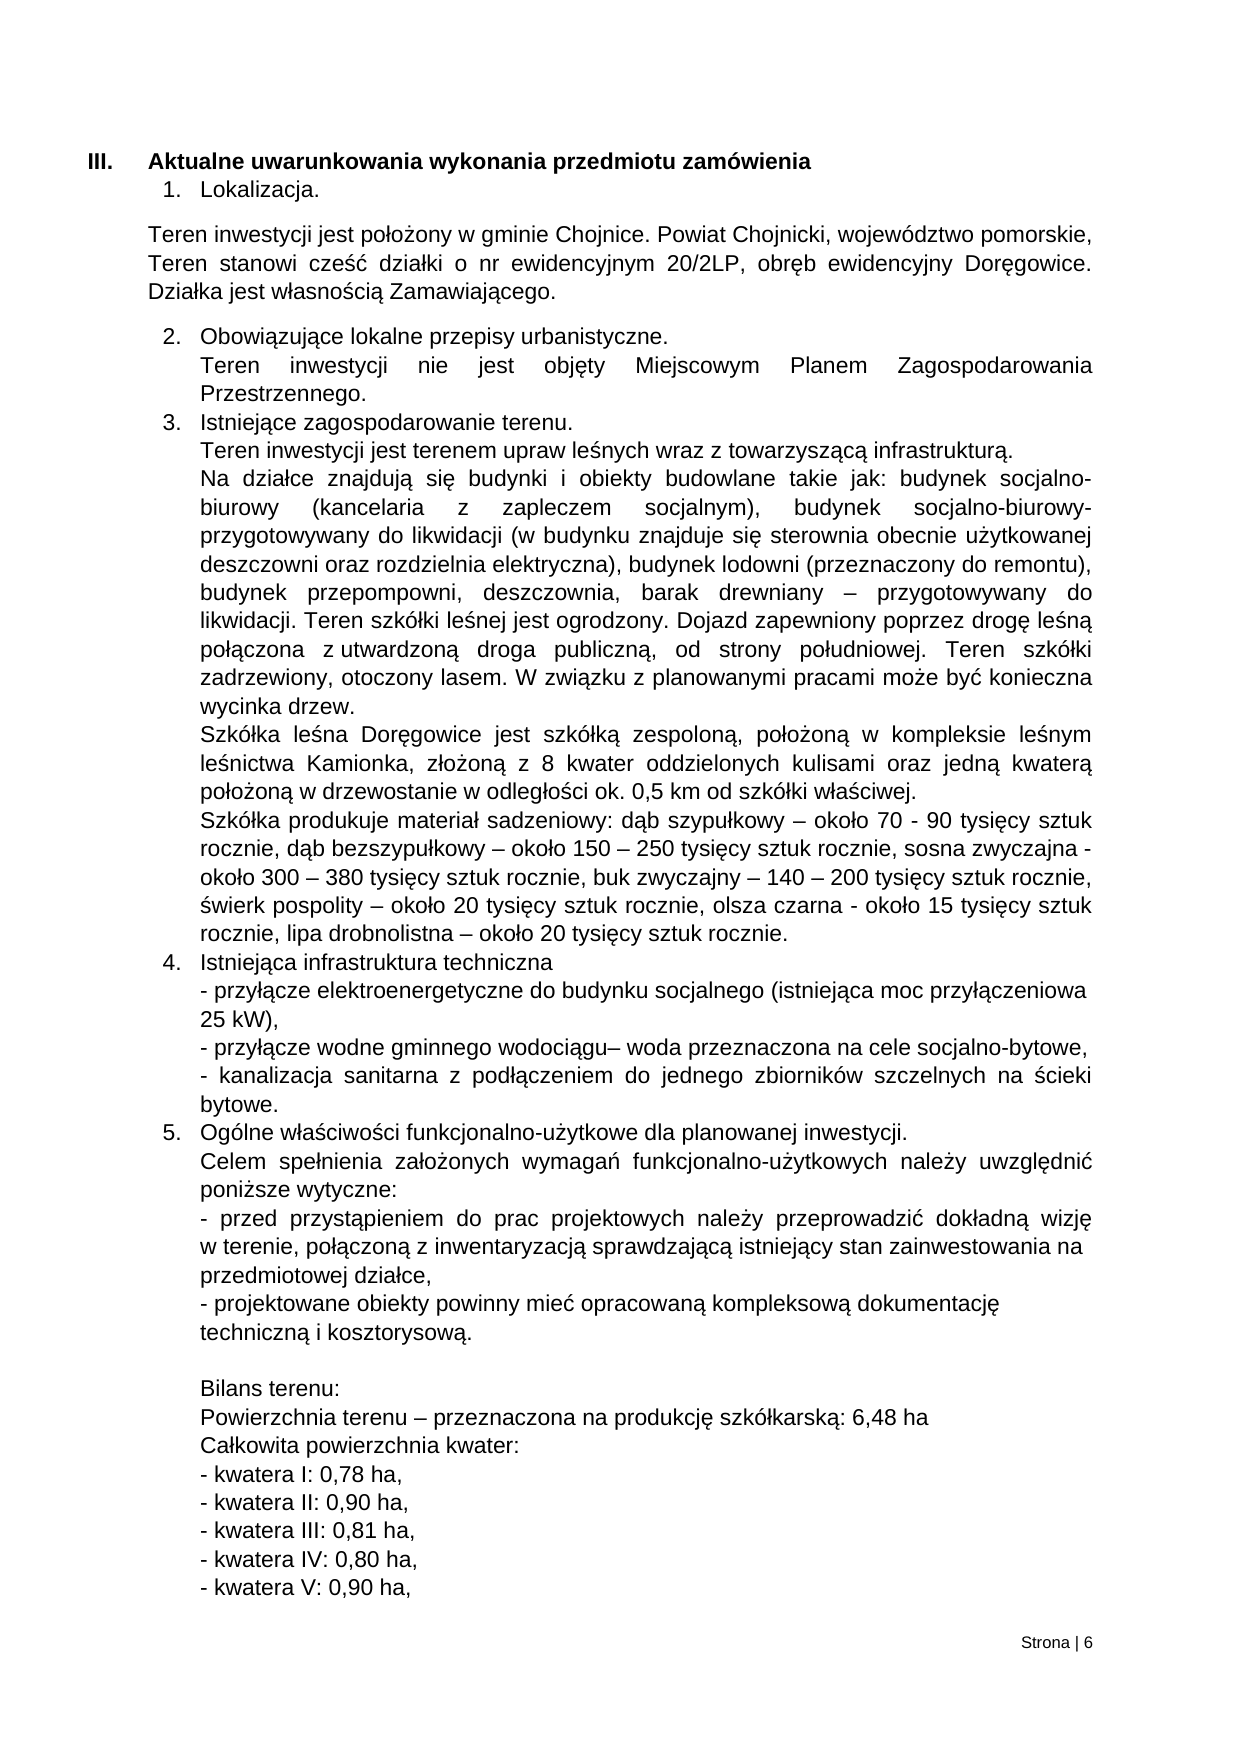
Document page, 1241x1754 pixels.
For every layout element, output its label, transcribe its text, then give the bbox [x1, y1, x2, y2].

list Celem spełnienia założonych wymagań funkcjonalno-użytkowych należy uwzględnić poniższe wytyczne: [200, 1148, 1093, 1203]
list techniczną i kosztorysową. [200, 1318, 1093, 1345]
list Istniejąca infrastruktura techniczna [162, 949, 1093, 975]
list Teren inwestycji nie jest objęty Miejscowym Planem Zagospodarowania Przestrzennego. [200, 352, 1093, 406]
list 25 kW), [200, 1006, 1093, 1032]
list przedmiotowej działce, [200, 1262, 1093, 1288]
list - kwatera III: 0,81 ha, [200, 1517, 1093, 1544]
list Ogólne właściwości funkcjonalno-użytkowe dla planowanej inwestycji. [162, 1119, 1093, 1146]
list - kwatera IV: 0,80 ha, [200, 1546, 1093, 1572]
list - przed przystąpieniem do prac projektowych należy przeprowadzić dokładną wizję w terenie, połączoną z inwentaryzacją sprawdzającą istniejący stan zainwestowania na [200, 1205, 1093, 1259]
list - kwatera I: 0,78 ha, [200, 1461, 1093, 1487]
list Na działce znajdują się budynki i obiekty budowlane takie jak: budynek socjalno-biurowy (kancelaria z zapleczem socjalnym), budynek socjalno-biurowy- przygotowywany do likwidacji (w budynku znajduje się sterownia obecnie użytkowanej deszczowni oraz rozdzielnia elektryczna), budynek lodowni (przeznaczony do remontu), budynek przepompowni, deszczownia, barak drewniany – przygotowywany do likwidacji. Teren szkółki leśnej jest ogrodzony. Dojazd zapewniony poprzez drogę leśną połączona z utwardzoną droga publiczną, od strony południowej. Teren szkółki zadrzewiony, otoczony lasem. W związku z planowanymi pracami może być konieczna wycinka drzew. [200, 465, 1093, 719]
list - projektowane obiekty powinny mieć opracowaną kompleksową dokumentację [200, 1290, 1093, 1316]
text Teren inwestycji jest położony w gminie Chojnice. Powiat Chojnicki, województwo pomorskie, Teren stanowi cześć działki o nr ewidencyjnym 20/2LP, obręb ewidencyjny Doręgowice. Działka jest własnością Zamawiającego. [148, 221, 1093, 304]
list Bilans terenu: [200, 1375, 1093, 1402]
list - kwatera II: 0,90 ha, [200, 1489, 1093, 1515]
list Całkowita powierzchnia kwater: [200, 1432, 1093, 1458]
list Obowiązujące lokalne przepisy urbanistyczne. [162, 323, 1093, 349]
list - przyłącze wodne gminnego wodociągu– woda przeznaczona na cele socjalno-bytowe, [200, 1034, 1093, 1060]
list Powierzchnia terenu – przeznaczona na produkcję szkółkarską: 6,48 ha [200, 1404, 1093, 1430]
list Szkółka produkuje materiał sadzeniowy: dąb szypułkowy – około 70 - 90 tysięcy sztuk rocznie, dąb bezszypułkowy – około 150 – 250 tysięcy sztuk rocznie, sosna zwyczajna - około 300 – 380 tysięcy sztuk rocznie, buk zwyczajny – 140 – 200 tysięcy sztuk rocznie, świerk pospolity – około 20 tysięcy sztuk rocznie, olsza czarna - około 15 tysięcy sztuk rocznie, lipa drobnolistna – około 20 tysięcy sztuk rocznie. [200, 807, 1093, 947]
list Aktualne uwarunkowania wykonania przedmiotu zamówienia [87, 148, 1093, 174]
list Istniejące zagospodarowanie terenu. [162, 408, 1093, 435]
list Teren inwestycji jest terenem upraw leśnych wraz z towarzyszącą infrastrukturą. [200, 437, 1093, 463]
list Szkółka leśna Doręgowice jest szkółką zespoloną, położoną w kompleksie leśnym leśnictwa Kamionka, złożoną z 8 kwater oddzielonych kulisami oraz jedną kwaterą położoną w drzewostanie w odległości ok. 0,5 km od szkółki właściwej. [200, 721, 1093, 804]
list Lokalizacja. [162, 176, 1093, 202]
list - kwatera V: 0,90 ha, [200, 1574, 1093, 1601]
list - kanalizacja sanitarna z podłączeniem do jednego zbiorników szczelnych na ścieki bytowe. [200, 1062, 1093, 1117]
list - przyłącze elektroenergetyczne do budynku socjalnego (istniejąca moc przyłączeniowa [200, 977, 1093, 1003]
